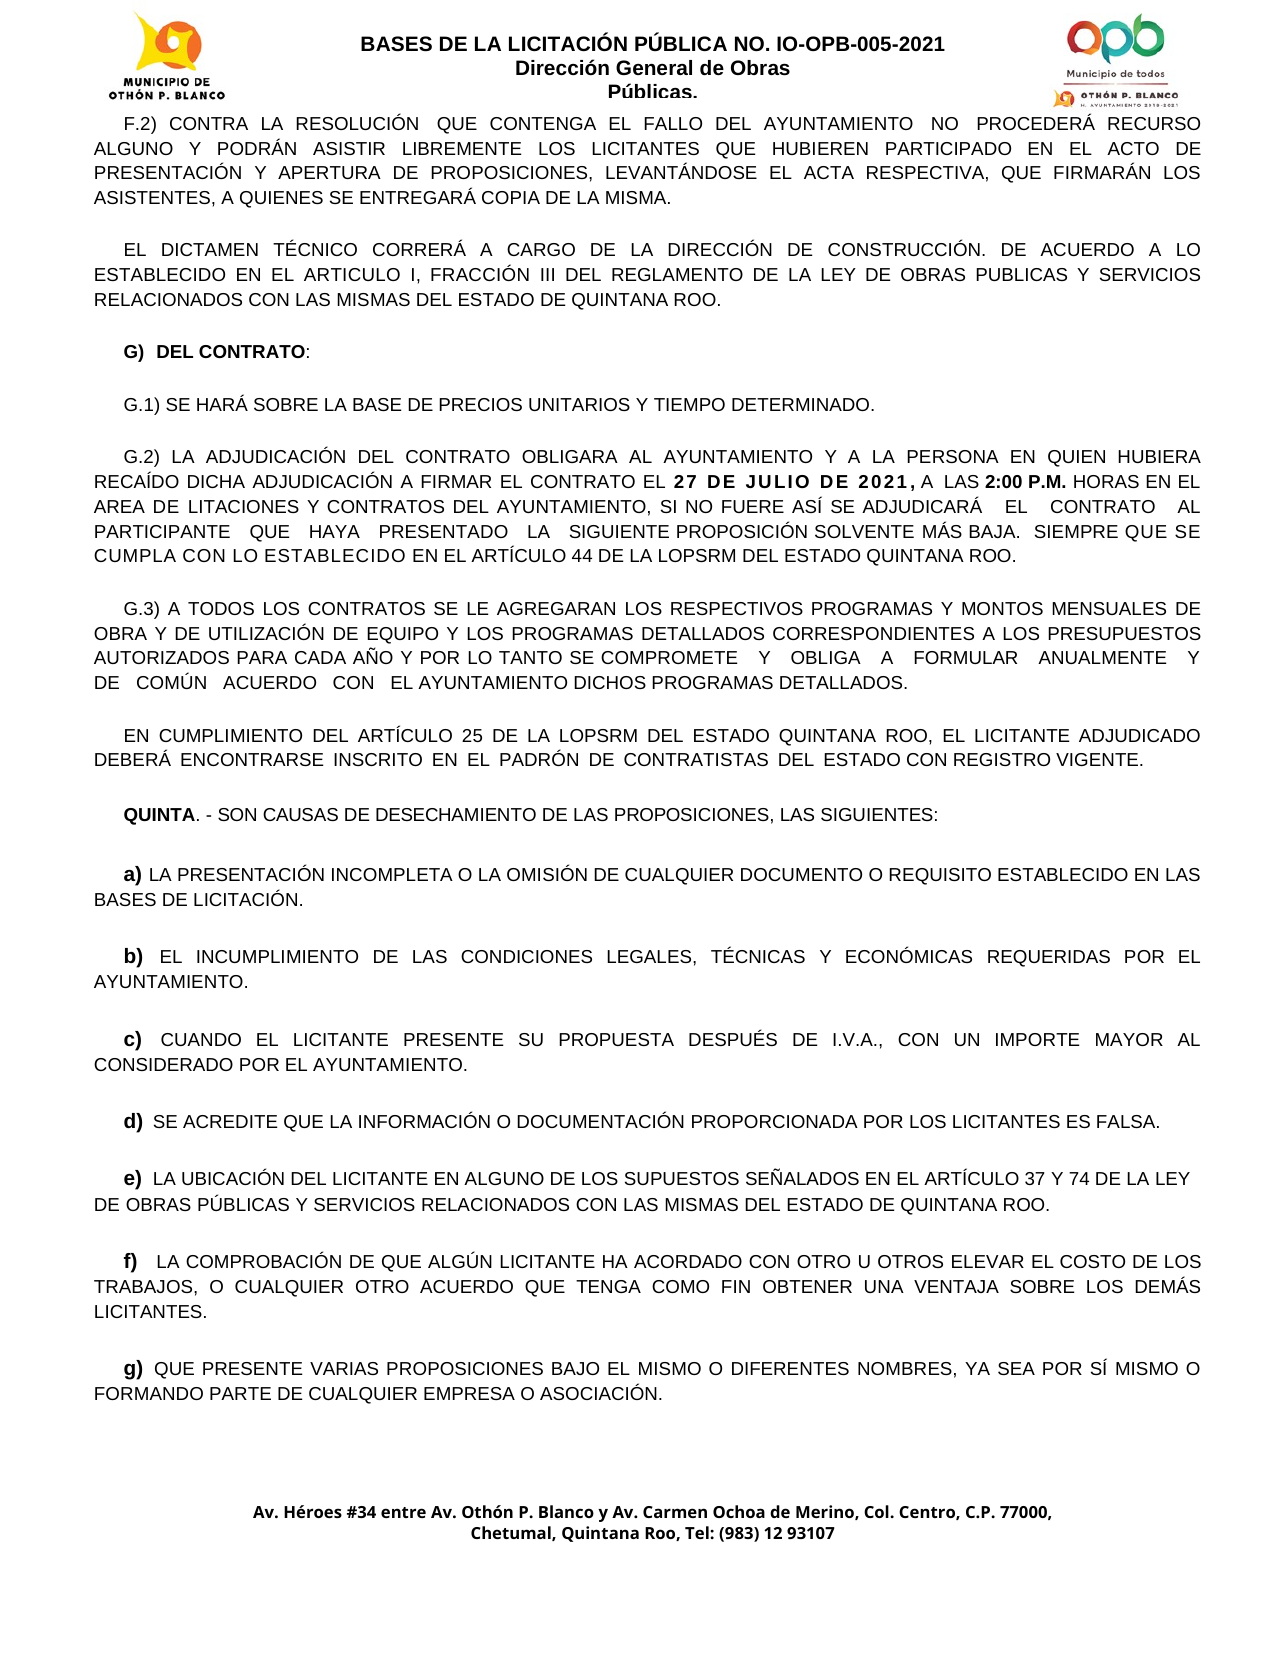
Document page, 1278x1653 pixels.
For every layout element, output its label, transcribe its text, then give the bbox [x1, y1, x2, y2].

text G.1) SE HARÁ SOBRE LA BASE DE PRECIOS UNITARIOS Y TIEMPO DETERMINADO. [94, 394, 1201, 415]
text QUINTA. - SON CAUSAS DE DESECHAMIENTO DE LAS PROPOSICIONES, LAS SIGUIENTES: [94, 804, 1201, 826]
text F.2) CONTRA LA RESOLUCIÓN QUE CONTENGA EL FALLO DEL AYUNTAMIENTO NO PROCEDERÁ RECURSO ALGUNO Y PODRÁN ASISTIR LIBREMENTE LOS LICITANTES QUE HUBIEREN PARTICIPADO EN EL ACTO DE PRESENTACIÓN Y APERTURA DE PROPOSICIONES, LEVANTÁNDOSE EL ACTA RESPECTIVA, QUE FIRMARÁN LOS ASISTENTES, A QUIENES SE ENTREGARÁ COPIA DE LA MISMA. [94, 112, 1201, 208]
text a) LA PRESENTACIÓN INCOMPLETA O LA OMISIÓN DE CUALQUIER DOCUMENTO O REQUISITO ESTABLECIDO EN LAS BASES DE LICITACIÓN. [94, 862, 1201, 911]
text b) EL INCUMPLIMIENTO DE LAS CONDICIONES LEGALES, TÉCNICAS Y ECONÓMICAS REQUERIDAS POR EL AYUNTAMIENTO. [94, 944, 1201, 993]
text G.3) A TODOS LOS CONTRATOS SE LE AGREGARAN LOS RESPECTIVOS PROGRAMAS Y MONTOS MENSUALES DE OBRA Y DE UTILIZACIÓN DE EQUIPO Y LOS PROGRAMAS DETALLADOS CORRESPONDIENTES A LOS PRESUPUESTOS AUTORIZADOS PARA CADA AÑO Y POR LO TANTO SE COMPROMETE Y OBLIGA A FORMULAR ANUALMENTE Y DE COMÚN ACUERDO CON EL AYUNTAMIENTO DICHOS PROGRAMAS DETALLADOS. [94, 598, 1201, 693]
text G) DEL CONTRATO: [94, 341, 1201, 363]
text e) LA UBICACIÓN DEL LICITANTE EN ALGUNO DE LOS SUPUESTOS SEÑALADOS EN EL ARTÍCULO 37 Y 74 DE LA LEY DE OBRAS PÚBLICAS Y SERVICIOS RELACIONADOS CON LAS MISMAS DEL ESTADO DE QUINTANA ROO. [94, 1166, 1201, 1215]
picture [104, 0, 237, 112]
text f) LA COMPROBACIÓN DE QUE ALGÚN LICITANTE HA ACORDADO CON OTRO U OTROS ELEVAR EL COSTO DE LOS TRABAJOS, O CUALQUIER OTRO ACUERDO QUE TENGA COMO FIN OBTENER UNA VENTAJA SOBRE LOS DEMÁS LICITANTES. [94, 1248, 1201, 1322]
text EN CUMPLIMIENTO DEL ARTÍCULO 25 DE LA LOPSRM DEL ESTADO QUINTANA ROO, EL LICITANTE ADJUDICADO DEBERÁ ENCONTRARSE INSCRITO EN EL PADRÓN DE CONTRATISTAS DEL ESTADO CON REGISTRO VIGENTE. [94, 724, 1201, 771]
picture [1049, 13, 1192, 112]
text c) CUANDO EL LICITANTE PRESENTE SU PROPUESTA DESPUÉS DE I.V.A., CON UN IMPORTE MAYOR AL CONSIDERADO POR EL AYUNTAMIENTO. [94, 1026, 1201, 1075]
text EL DICTAMEN TÉCNICO CORRERÁ A CARGO DE LA DIRECCIÓN DE CONSTRUCCIÓN. DE ACUERDO A LO ESTABLECIDO EN EL ARTICULO I, FRACCIÓN III DEL REGLAMENTO DE LA LEY DE OBRAS PUBLICAS Y SERVICIOS RELACIONADOS CON LAS MISMAS DEL ESTADO DE QUINTANA ROO. [94, 239, 1201, 310]
text G.2) LA ADJUDICACIÓN DEL CONTRATO OBLIGARA AL AYUNTAMIENTO Y A LA PERSONA EN QUIEN HUBIERA RECAÍDO DICHA ADJUDICACIÓN A FIRMAR EL CONTRATO EL 27 DE JULIO DE 2021, A LAS 2:00 P.M. HORAS EN EL AREA DE LITACIONES Y CONTRATOS DEL AYUNTAMIENTO, SI NO FUERE ASÍ SE ADJUDICARÁ EL CONTRATO AL PARTICIPANTE QUE HAYA PRESENTADO LA SIGUIENTE PROPOSICIÓN SOLVENTE MÁS BAJA. SIEMPRE QUE SE CUMPLA CON LO ESTABLECIDO EN EL ARTÍCULO 44 DE LA LOPSRM DEL ESTADO QUINTANA ROO. [94, 446, 1201, 567]
text d) SE ACREDITE QUE LA INFORMACIÓN O DOCUMENTACIÓN PROPORCIONADA POR LOS LICITANTES ES FALSA. [94, 1108, 1201, 1132]
text g) QUE PRESENTE VARIAS PROPOSICIONES BAJO EL MISMO O DIFERENTES NOMBRES, YA SEA POR SÍ MISMO O FORMANDO PARTE DE CUALQUIER EMPRESA O ASOCIACIÓN. [94, 1355, 1201, 1404]
